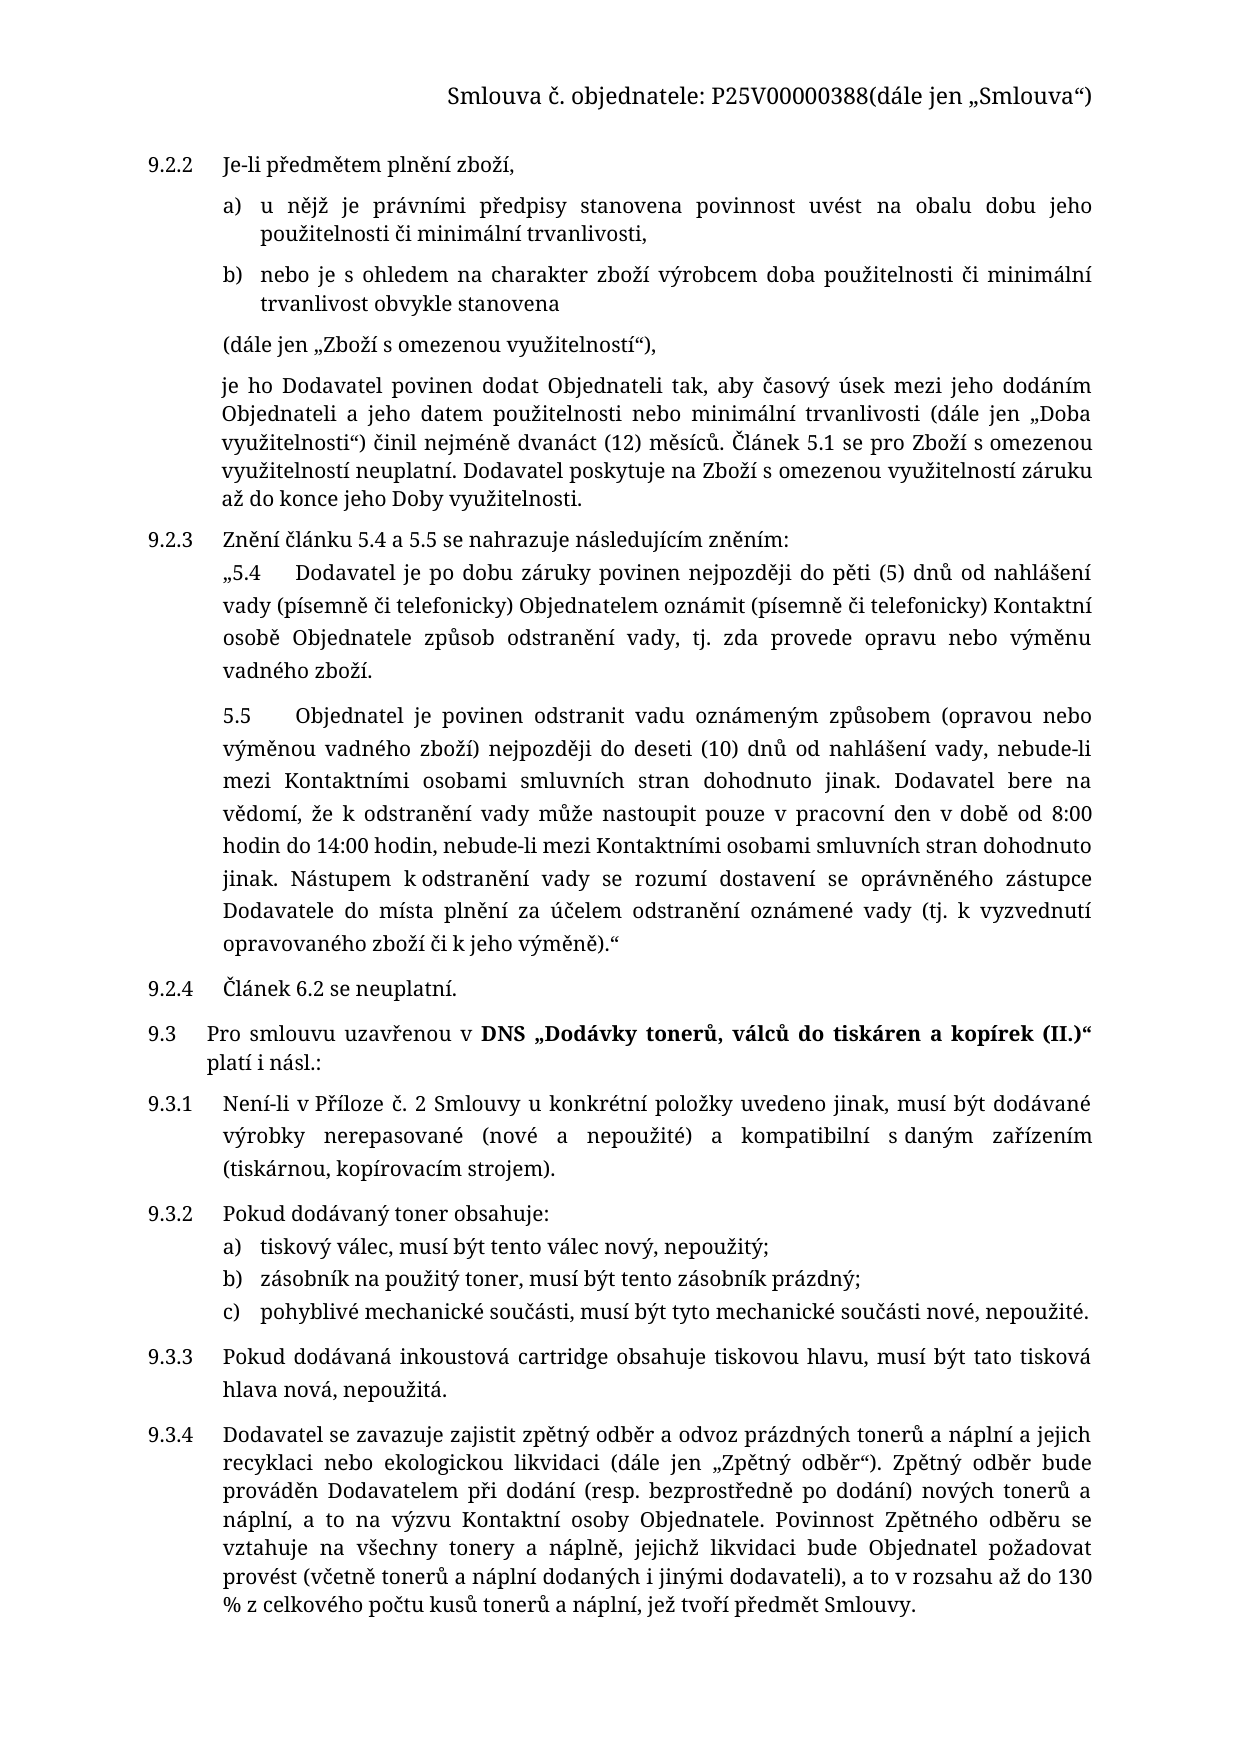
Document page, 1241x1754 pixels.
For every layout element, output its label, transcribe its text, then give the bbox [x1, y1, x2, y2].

list Pokud dodávaný toner obsahuje: [148, 1199, 1093, 1228]
list 5.5 Objednatel je povinen odstranit vadu oznámeným způsobem (opravou nebo výměnou vadného zboží) nejpozději do deseti (10) dnů od nahlášení vady, nebude-li mezi Kontaktními osobami smluvních stran dohodnuto jinak. Dodavatel bere na vědomí, že k odstranění vady může nastoupit pouze v pracovní den v době od 8:00 hodin do 14:00 hodin, nebude-li mezi Kontaktními osobami smluvních stran dohodnuto jinak. Nástupem k odstranění vady se rozumí dostavení se oprávněného zástupce Dodavatele do místa plnění za účelem odstranění oznámené vady (tj. k vyzvednutí opravovaného zboží či k jeho výměně).“ [223, 701, 1093, 958]
list Není-li v Příloze č. 2 Smlouvy u konkrétní položky uvedeno jinak, musí být dodávané výrobky nerepasované (nové a nepoužité) a kompatibilní s daným zařízením (tiskárnou, kopírovacím strojem). [148, 1089, 1093, 1182]
text je ho Dodavatel povinen dodat Objednateli tak, aby časový úsek mezi jeho dodáním Objednateli a jeho datem použitelnosti nebo minimální trvanlivosti (dále jen „Doba využitelnosti“) činil nejméně dvanáct (12) měsíců. Článek 5.1 se pro Zboží s omezenou využitelností neuplatní. Dodavatel poskytuje na Zboží s omezenou využitelností záruku až do konce jeho Doby využitelnosti. [221, 371, 1093, 513]
list nebo je s ohledem na charakter zboží výrobcem doba použitelnosti či minimální trvanlivost obvykle stanovena [223, 261, 1093, 317]
text (dále jen „Zboží s omezenou využitelností“), [223, 330, 1093, 358]
list Je-li předmětem plnění zboží, [148, 150, 1093, 179]
list Dodavatel se zavazuje zajistit zpětný odběr a odvoz prázdných tonerů a náplní a jejich recyklaci nebo ekologickou likvidaci (dále jen „Zpětný odběr“). Zpětný odběr bude prováděn Dodavatelem při dodání (resp. bezprostředně po dodání) nových tonerů a náplní, a to na výzvu Kontaktní osoby Objednatele. Povinnost Zpětného odběru se vztahuje na všechny tonery a náplně, jejichž likvidaci bude Objednatel požadovat provést (včetně tonerů a náplní dodaných i jinými dodavateli), a to v rozsahu až do 130 % z celkového počtu kusů tonerů a náplní, jež tvoří předmět Smlouvy. [148, 1420, 1093, 1619]
list pohyblivé mechanické součásti, musí být tyto mechanické součásti nové, nepoužité. [223, 1297, 1093, 1325]
list zásobník na použitý toner, musí být tento zásobník prázdný; [223, 1264, 1093, 1293]
list „5.4 Dodavatel je po dobu záruky povinen nejpozději do pěti (5) dnů od nahlášení vady (písemně či telefonicky) Objednatelem oznámit (písemně či telefonicky) Kontaktní osobě Objednatele způsob odstranění vady, tj. zda provede opravu nebo výměnu vadného zboží. [223, 558, 1093, 684]
list Pro smlouvu uzavřenou v DNS „Dodávky tonerů, válců do tiskáren a kopírek (II.)“ platí i násl.: [148, 1019, 1093, 1076]
list Pokud dodávaná inkoustová cartridge obsahuje tiskovou hlavu, musí být tato tisková hlava nová, nepoužitá. [148, 1342, 1093, 1403]
list Článek 6.2 se neuplatní. [148, 974, 1093, 1003]
list Znění článku 5.4 a 5.5 se nahrazuje následujícím zněním: [148, 526, 1093, 554]
list tiskový válec, musí být tento válec nový, nepoužitý; [223, 1232, 1093, 1260]
list u nějž je právními předpisy stanovena povinnost uvést na obalu dobu jeho použitelnosti či minimální trvanlivosti, [223, 191, 1093, 248]
